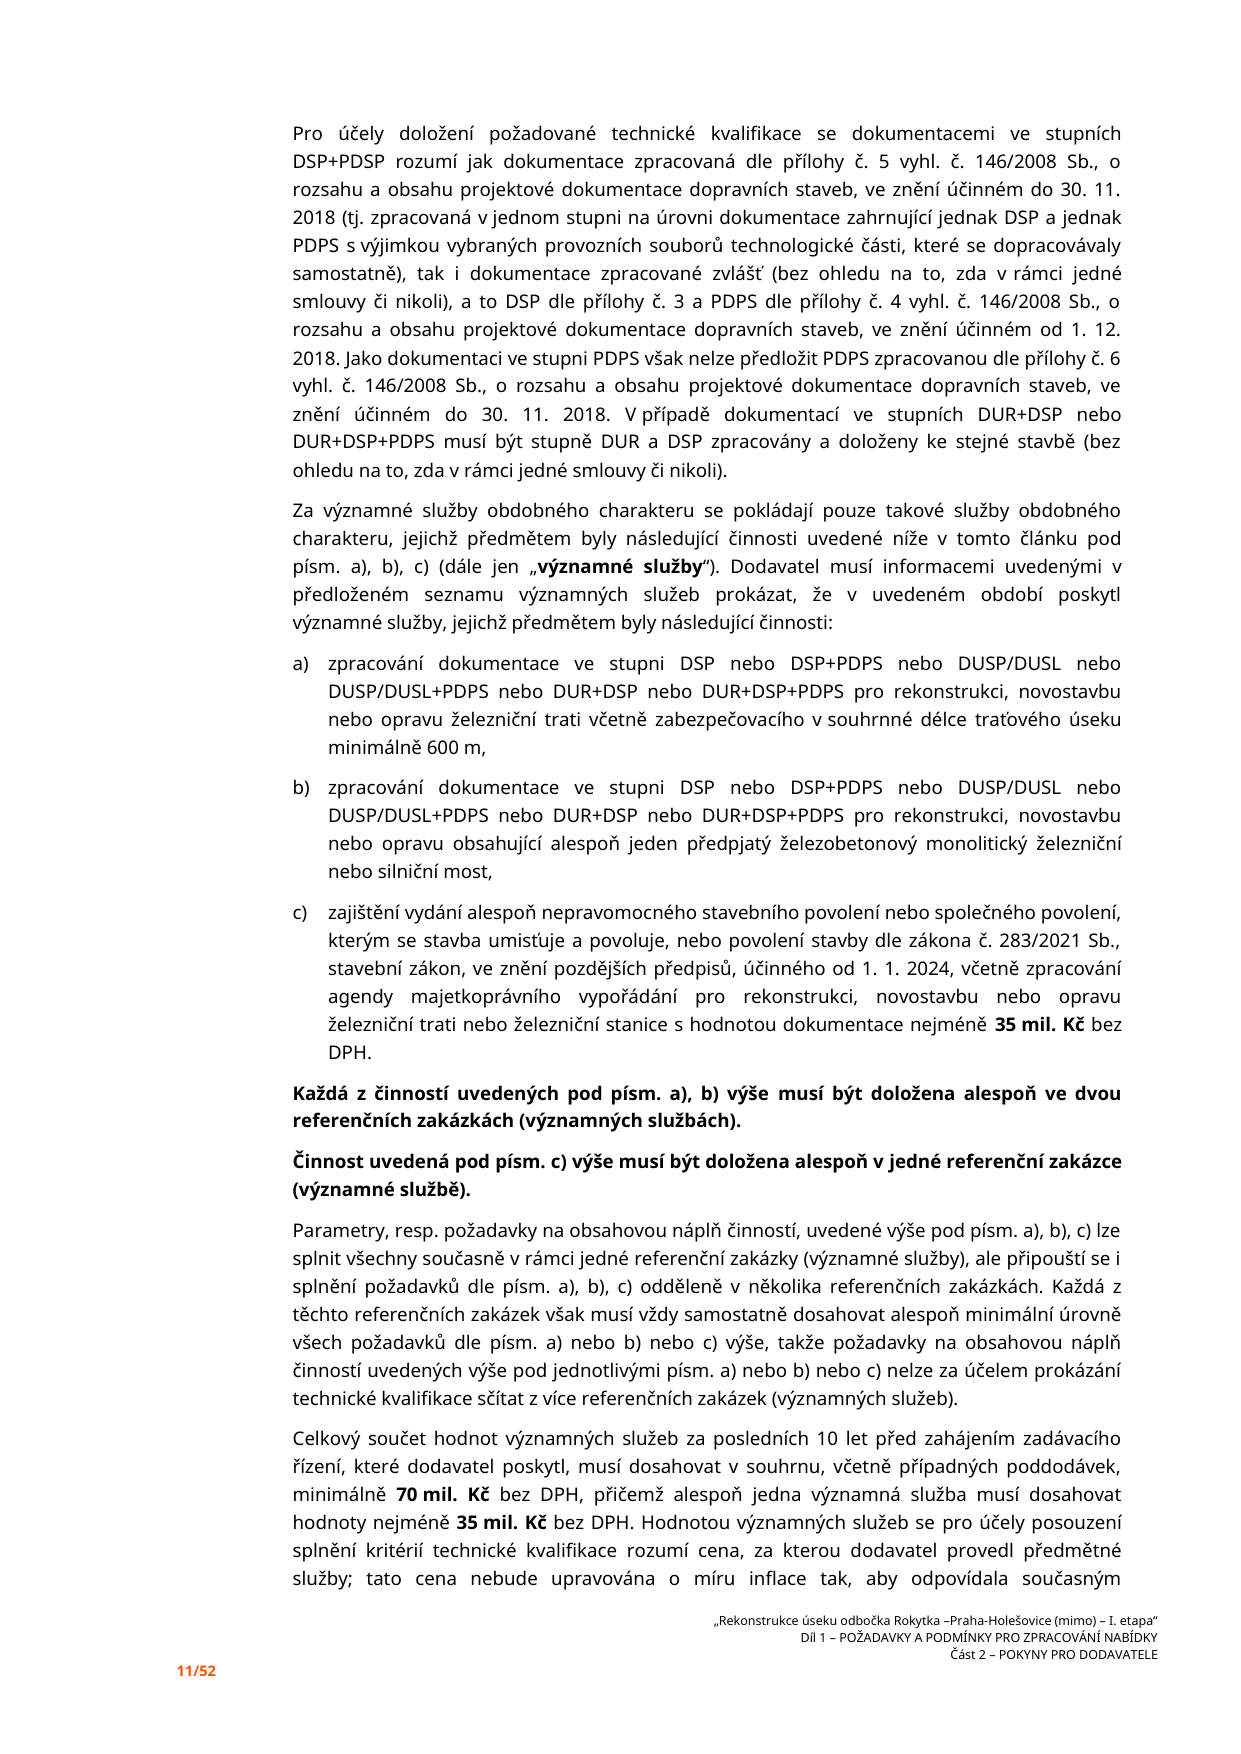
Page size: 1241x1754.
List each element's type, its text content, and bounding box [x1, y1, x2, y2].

list zpracování dokumentace ve stupni DSP nebo DSP+PDPS nebo DUSP/DUSL nebo DUSP/DUSL+PDPS nebo DUR+DSP nebo DUR+DSP+PDPS pro rekonstrukci, novostavbu nebo opravu obsahující alespoň jeden předpjatý železobetonový monolitický železniční nebo silniční most, [292, 774, 1122, 884]
text Každá z činností uvedených pod písm. a), b) výše musí být doložena alespoň ve dvou referenčních zakázkách (významných službách). [292, 1080, 1122, 1133]
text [292, 1426, 1122, 1591]
list zpracování dokumentace ve stupni DSP nebo DSP+PDPS nebo DUSP/DUSL nebo DUSP/DUSL+PDPS nebo DUR+DSP nebo DUR+DSP+PDPS pro rekonstrukci, novostavbu nebo opravu železniční trati včetně zabezpečovacího v souhrnné délce traťového úseku minimálně 600 m, [292, 650, 1122, 759]
list zajištění vydání alespoň nepravomocného stavebního povolení nebo společného povolení, kterým se stavba umisťuje a povoluje, nebo povolení stavby dle zákona č. 283/2021 Sb., stavební zákon, ve znění pozdějších předpisů, účinného od 1. 1. 2024, včetně zpracování agendy majetkoprávního vypořádání pro rekonstrukci, novostavbu nebo opravu železniční trati nebo železniční stanice s hodnotou dokumentace nejméně 35 mil. Kč bez DPH. [292, 899, 1122, 1065]
text Činnost uvedená pod písm. c) výše musí být doložena alespoň v jedné referenční zakázce (významné službě). [292, 1148, 1122, 1202]
text Pro účely doložení požadované technické kvalifikace se dokumentacemi ve stupních DSP+PDSP rozumí jak dokumentace zpracovaná dle přílohy č. 5 vyhl. č. 146/2008 Sb., o rozsahu a obsahu projektové dokumentace dopravních staveb, ve znění účinném do 30. 11. 2018 (tj. zpracovaná v jednom stupni na úrovni dokumentace zahrnující jednak DSP a jednak PDPS s výjimkou vybraných provozních souborů technologické části, které se dopracovávaly samostatně), tak i dokumentace zpracované zvlášť (bez ohledu na to, zda v rámci jedné smlouvy či nikoli), a to DSP dle přílohy č. 3 a PDPS dle přílohy č. 4 vyhl. č. 146/2008 Sb., o rozsahu a obsahu projektové dokumentace dopravních staveb, ve znění účinném od 1. 12. 2018. Jako dokumentaci ve stupni PDPS však nelze předložit PDPS zpracovanou dle přílohy č. 6 vyhl. č. 146/2008 Sb., o rozsahu a obsahu projektové dokumentace dopravních staveb, ve znění účinném do 30. 11. 2018. V případě dokumentací ve stupních DUR+DSP nebo DUR+DSP+PDPS musí být stupně DUR a DSP zpracovány a doloženy ke stejné stavbě (bez ohledu na to, zda v rámci jedné smlouvy či nikoli). [292, 121, 1122, 482]
text Parametry, resp. požadavky na obsahovou náplň činností, uvedené výše pod písm. a), b), c) lze splnit všechny současně v rámci jedné referenční zakázky (významné služby), ale připouští se i splnění požadavků dle písm. a), b), c) odděleně v několika referenčních zakázkách. Každá z těchto referenčních zakázek však musí vždy samostatně dosahovat alespoň minimální úrovně všech požadavků dle písm. a) nebo b) nebo c) výše, takže požadavky na obsahovou náplň činností uvedených výše pod jednotlivými písm. a) nebo b) nebo c) nelze za účelem prokázání technické kvalifikace sčítat z více referenčních zakázek (významných služeb). [292, 1217, 1122, 1411]
text Za významné služby obdobného charakteru se pokládají pouze takové služby obdobného charakteru, jejichž předmětem byly následující činnosti uvedené níže v tomto článku pod písm. a), b), c) (dále jen „významné služby“). Dodavatel musí informacemi uvedenými v předloženém seznamu významných služeb prokázat, že v uvedeném období poskytl významné služby, jejichž předmětem byly následující činnosti: [292, 497, 1122, 635]
